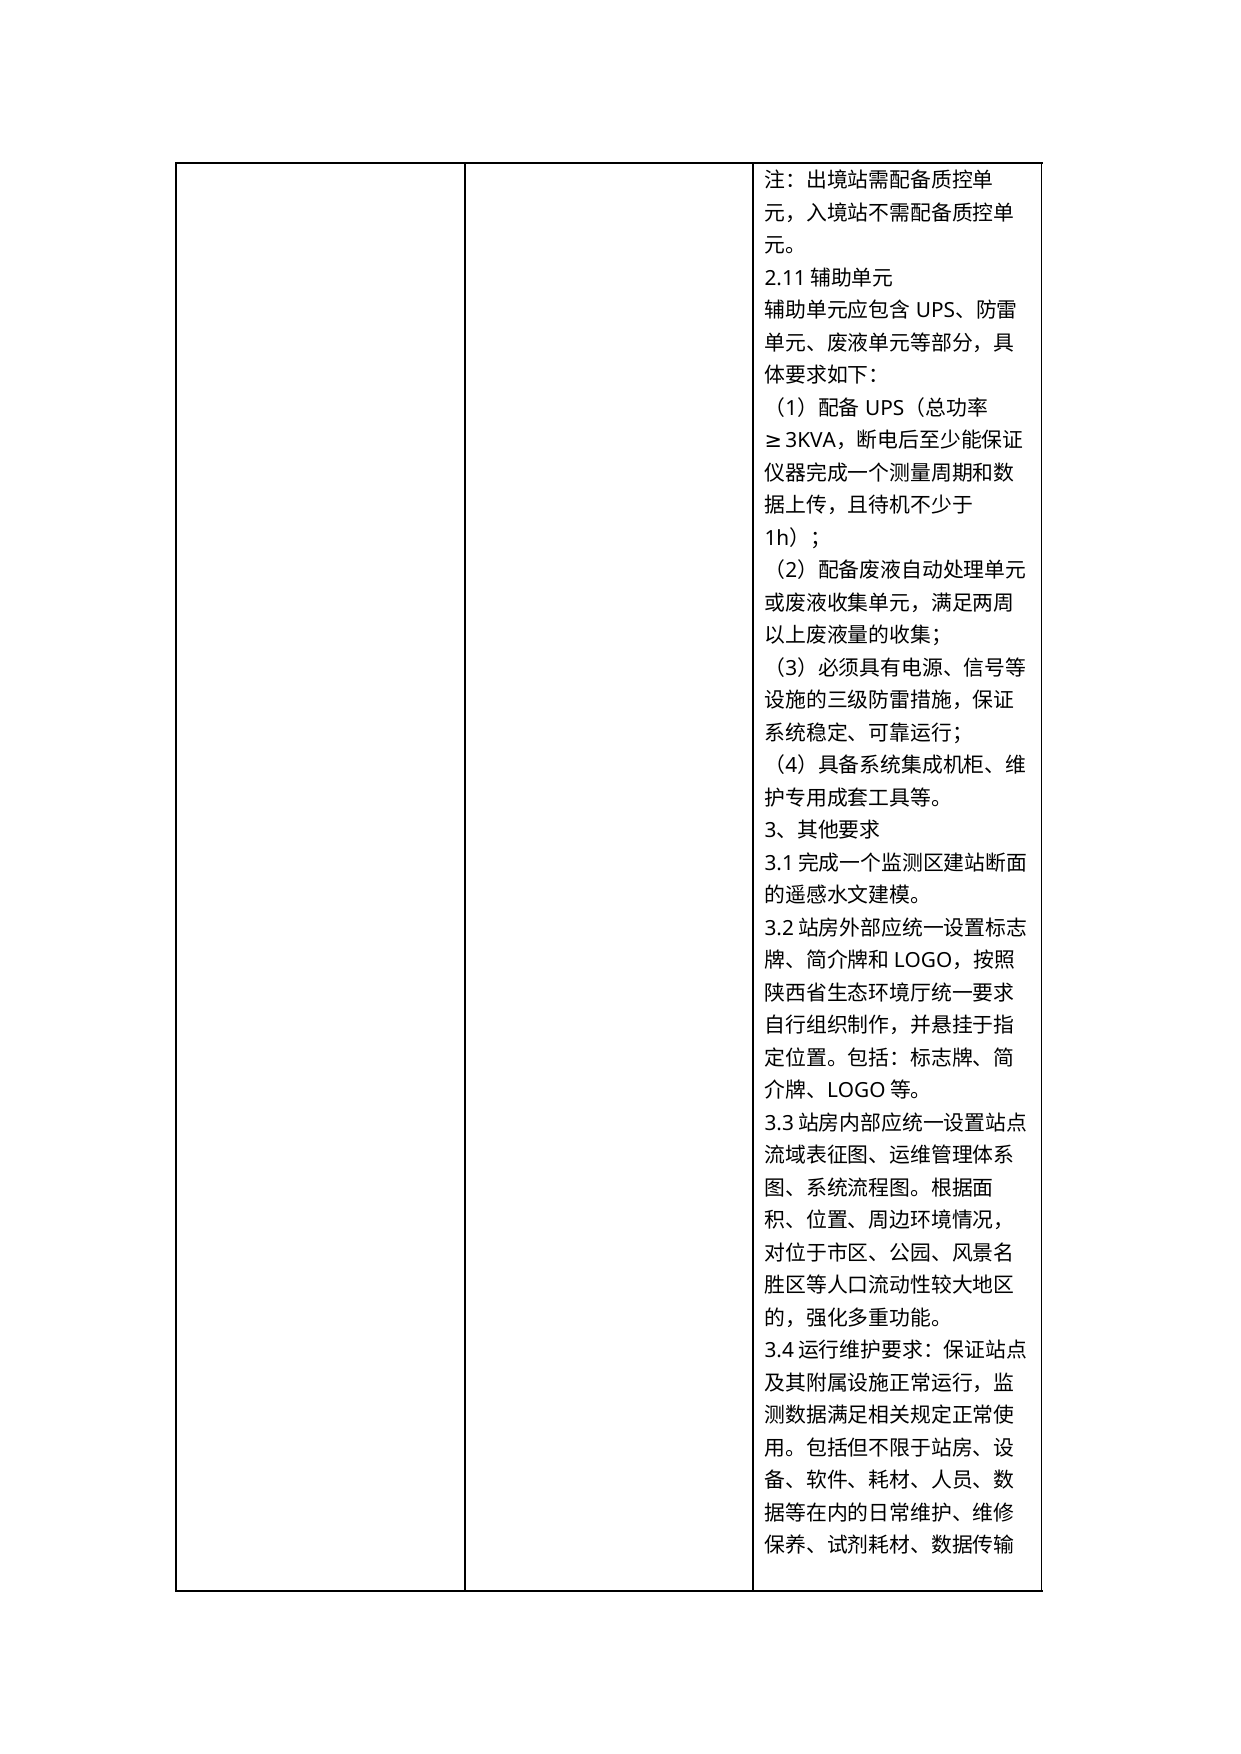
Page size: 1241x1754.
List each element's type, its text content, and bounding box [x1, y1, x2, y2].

table_cell [466, 164, 752, 1590]
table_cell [754, 164, 1041, 1590]
table_cell 1 [177, 164, 464, 1590]
